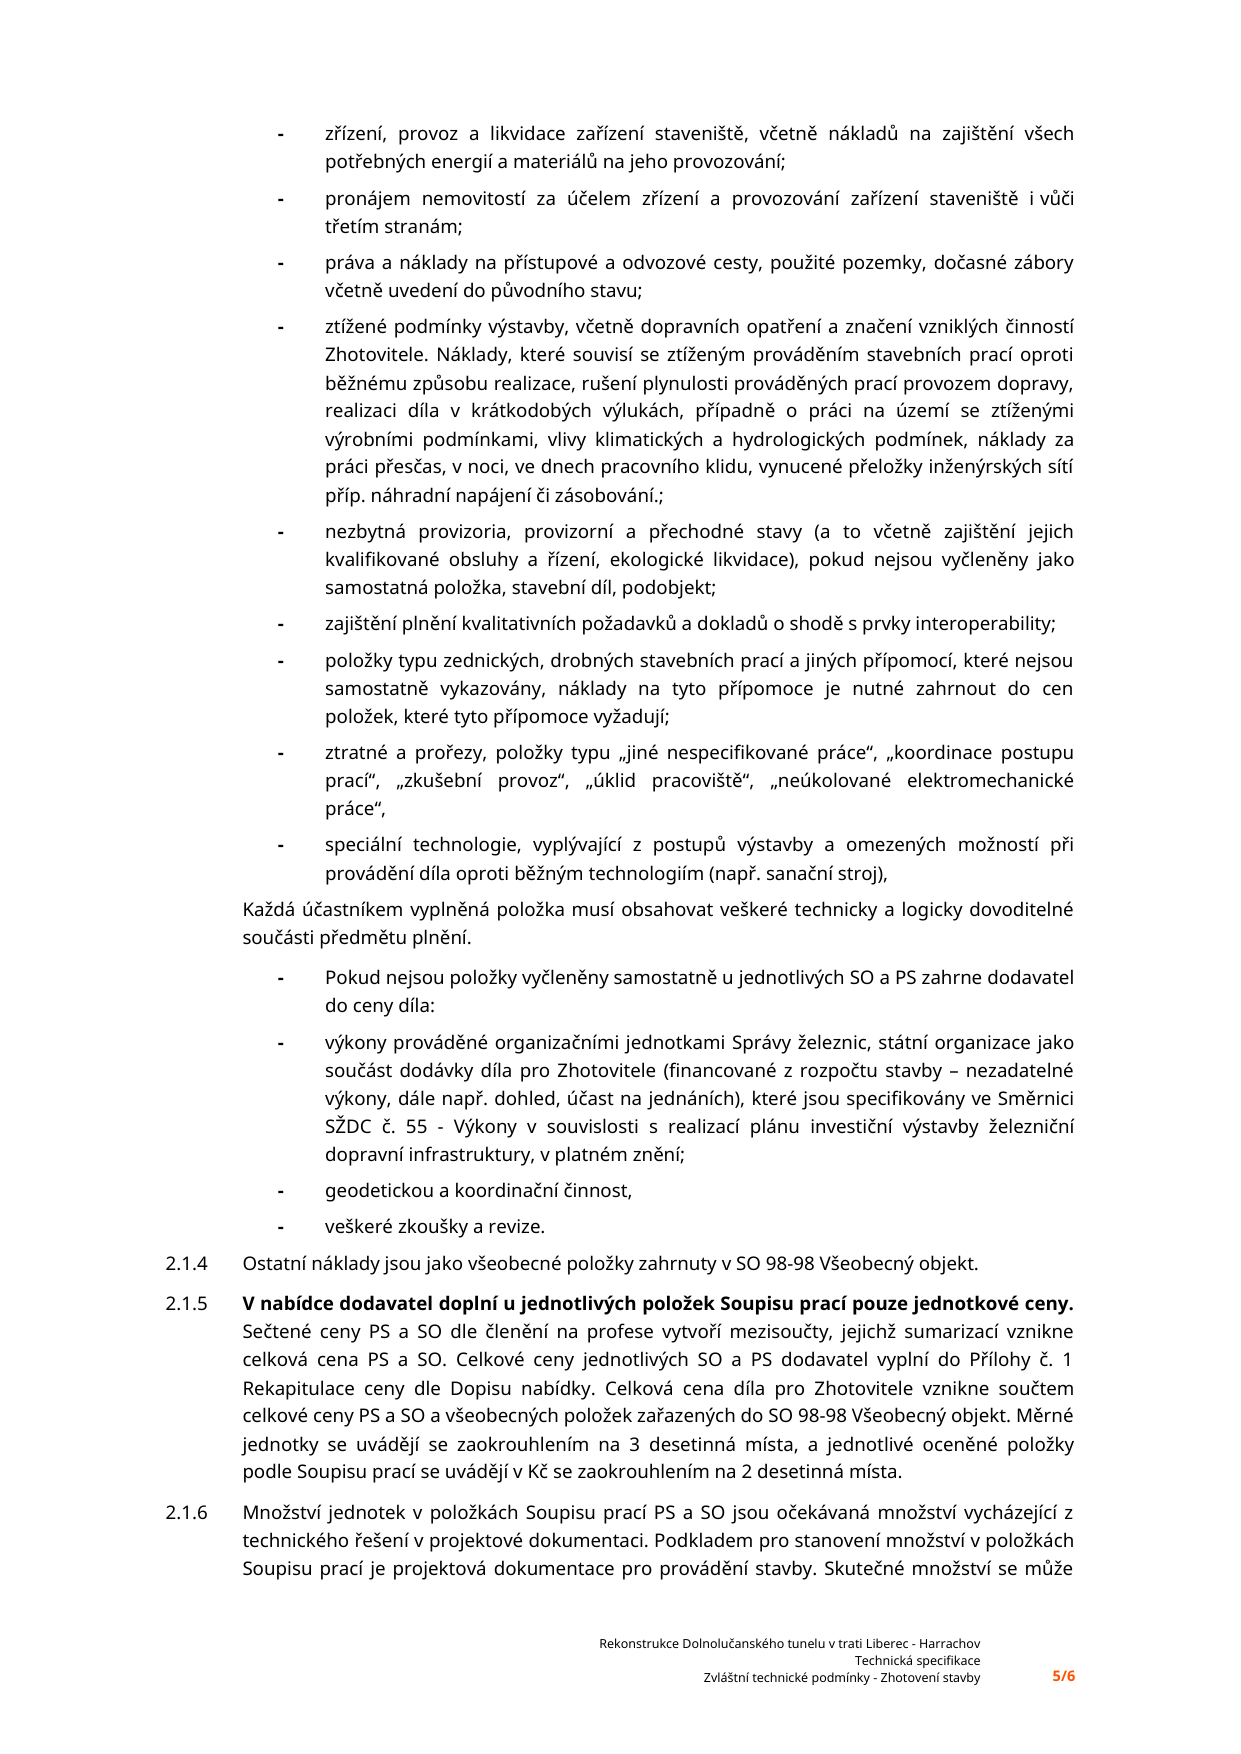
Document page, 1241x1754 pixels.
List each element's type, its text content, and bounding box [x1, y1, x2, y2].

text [165, 1499, 1075, 1581]
text výkony prováděné organizačními jednotkami Správy železnic, státní organizace jako součást dodávky díla pro Zhotovitele (financované z rozpočtu stavby – nezadatelné výkony, dále např. dohled, účast na jednáních), které jsou specifikovány ve Směrnici SŽDC č. 55 - Výkony v souvislosti s realizací plánu investiční výstavby železniční dopravní infrastruktury, v platném znění; [278, 1029, 1075, 1167]
text zřízení, provoz a likvidace zařízení staveniště, včetně nákladů na zajištění všech potřebných energií a materiálů na jeho provozování; [278, 121, 1075, 174]
text Pokud nejsou položky vyčleněny samostatně u jednotlivých SO a PS zahrne dodavatel do ceny díla: [278, 965, 1075, 1018]
text zajištění plnění kvalitativních požadavků a dokladů o shodě s prvky interoperability; [278, 611, 1075, 636]
text ztratné a prořezy, položky typu „jiné nespecifikované práce“, „koordinace postupu prací“, „zkušební provoz“, „úklid pracoviště“, „neúkolované elektromechanické práce“, [278, 739, 1075, 821]
text pronájem nemovitostí za účelem zřízení a provozování zařízení staveniště i vůči třetím stranám; [278, 185, 1075, 238]
text nezbytná provizoria, provizorní a přechodné stavy (a to včetně zajištění jejich kvalifikované obsluhy a řízení, ekologické likvidace), pokud nejsou vyčleněny jako samostatná položka, stavební díl, podobjekt; [278, 518, 1075, 600]
text V nabídce dodavatel doplní u jednotlivých položek Soupisu prací pouze jednotkové ceny. Sečtené ceny PS a SO dle členění na profese vytvoří mezisoučty, jejichž sumarizací vznikne celková cena PS a SO. Celkové ceny jednotlivých SO a PS dodavatel vyplní do Přílohy č. 1 Rekapitulace ceny dle Dopisu nabídky. Celková cena díla pro Zhotovitele vznikne součtem celkové ceny PS a SO a všeobecných položek zařazených do SO 98-98 Všeobecný objekt. Měrné jednotky se uvádějí se zaokrouhlením na 3 desetinná místa, a jednotlivé oceněné položky podle Soupisu prací se uvádějí v Kč se zaokrouhlením na 2 desetinná místa. [165, 1291, 1075, 1484]
text ztížené podmínky výstavby, včetně dopravních opatření a značení vzniklých činností Zhotovitele. Náklady, které souvisí se ztíženým prováděním stavebních prací oproti běžnému způsobu realizace, rušení plynulosti prováděných prací provozem dopravy, realizaci díla v krátkodobých výlukách, případně o práci na území se ztíženými výrobními podmínkami, vlivy klimatických a hydrologických podmínek, náklady za práci přesčas, v noci, ve dnech pracovního klidu, vynucené přeložky inženýrských sítí příp. náhradní napájení či zásobování.; [278, 314, 1075, 507]
text práva a náklady na přístupové a odvozové cesty, použité pozemky, dočasné zábory včetně uvedení do původního stavu; [278, 249, 1075, 303]
text speciální technologie, vyplývající z postupů výstavby a omezených možností při provádění díla oproti běžným technologiím (např. sanační stroj), [278, 832, 1075, 885]
text veškeré zkoušky a revize. [278, 1214, 1075, 1239]
text Ostatní náklady jsou jako všeobecné položky zahrnuty v SO 98-98 Všeobecný objekt. [165, 1250, 1075, 1276]
text Každá účastníkem vyplněná položka musí obsahovat veškeré technicky a logicky dovoditelné součásti předmětu plnění. [242, 896, 1075, 950]
text geodetickou a koordinační činnost, [278, 1177, 1075, 1203]
text položky typu zednických, drobných stavebních prací a jiných přípomocí, které nejsou samostatně vykazovány, náklady na tyto přípomoce je nutné zahrnout do cen položek, které tyto přípomoce vyžadují; [278, 647, 1075, 728]
